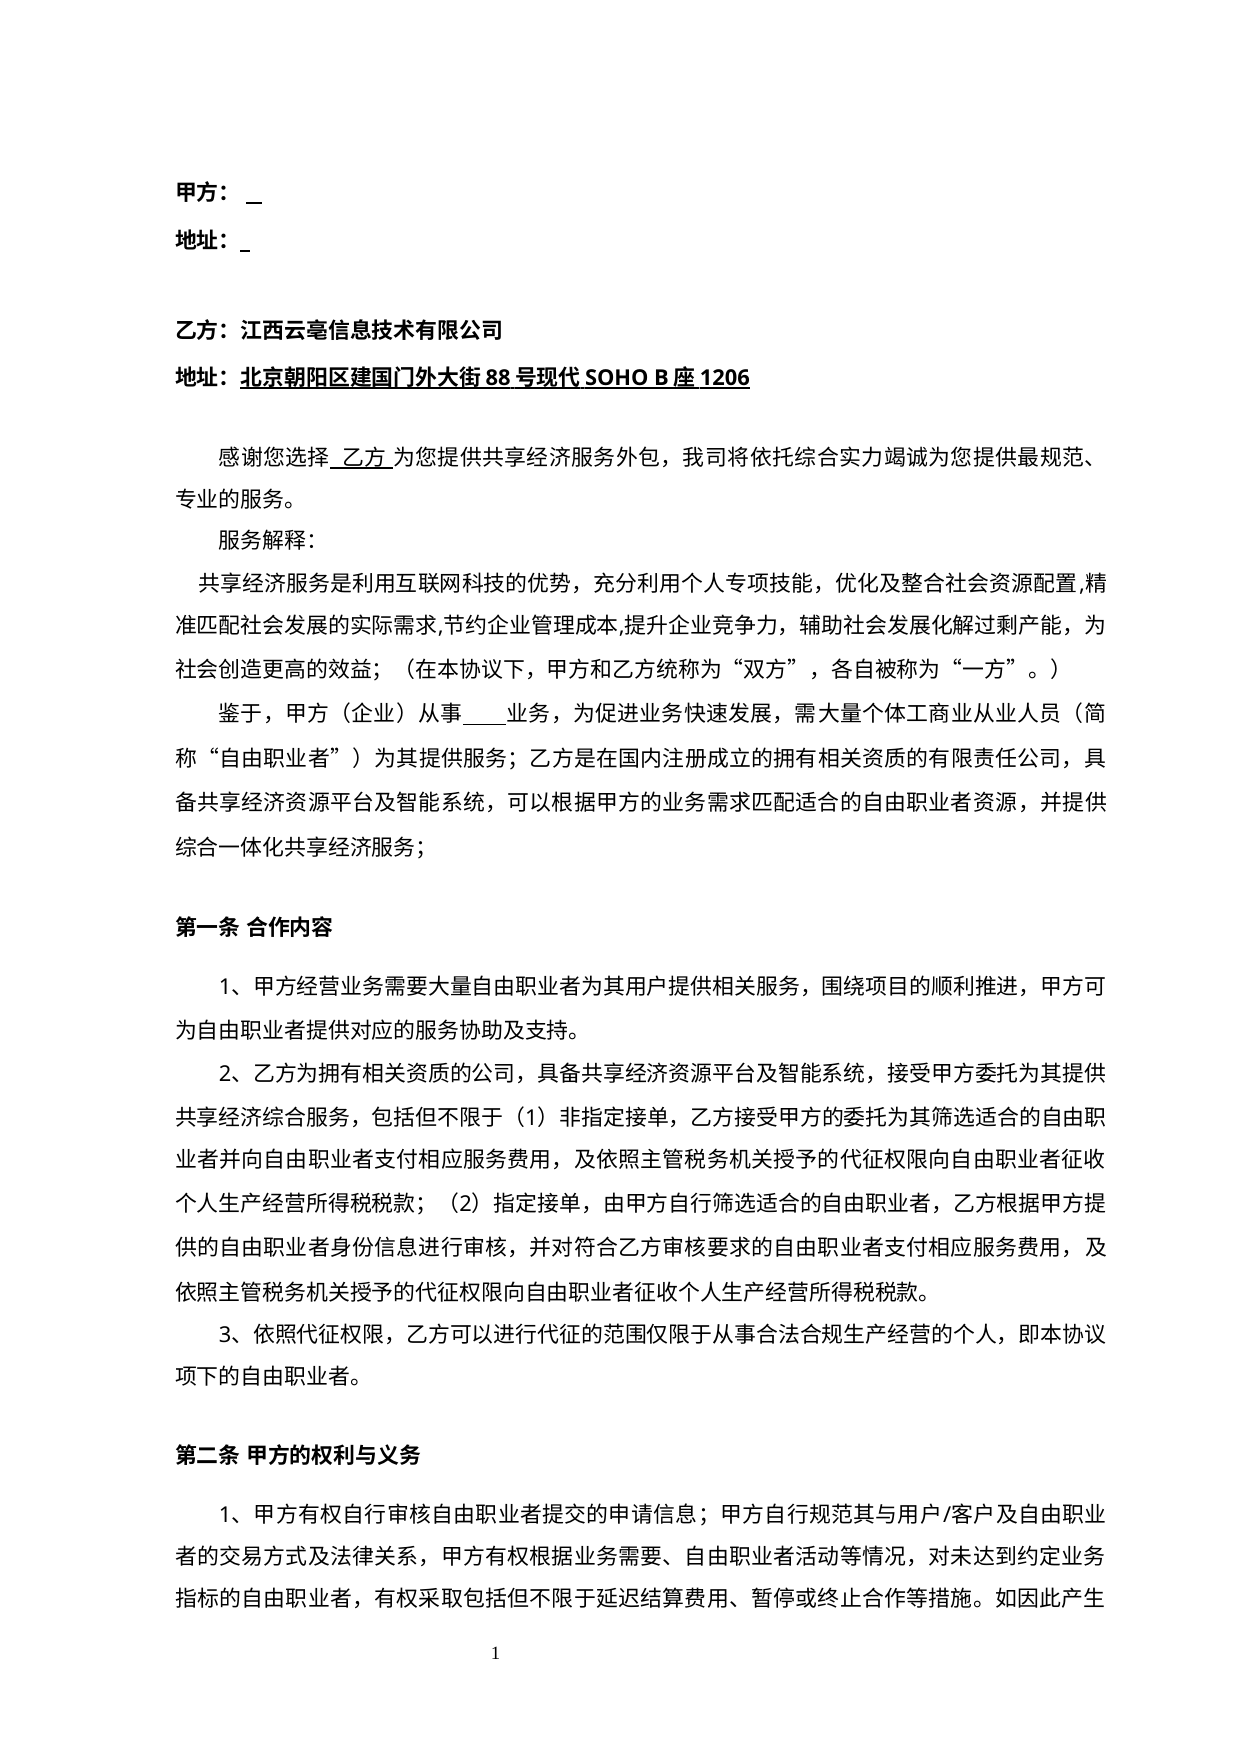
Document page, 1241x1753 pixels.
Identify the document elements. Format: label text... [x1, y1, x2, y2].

text 共享经济服务是利用互联网科技的优势，充分利用个人专项技能，优化及整合社会资源配置,精准匹配社会发展的实际需求,节约企业管理成本,提升企业竞争力，辅助社会发展化解过剩产能，为社会创造更高的效益；（在本协议下，甲方和乙方统称为“双方”，各自被称为“一方”。） [175, 568, 1107, 684]
text 服务解释： [175, 525, 1107, 555]
text 地址： [175, 225, 1107, 255]
text 甲方： [175, 177, 1107, 207]
text 感谢您选择 乙方 为您提供共享经济服务外包，我司将依托综合实力竭诚为您提供最规范、专业的服务。 [175, 442, 1107, 513]
text 乙方：江西云亳信息技术有限公司 [175, 315, 1107, 345]
text 鉴于，甲方（企业）从事 业务，为促进业务快速发展，需大量个体工商业从业人员（简称“自由职业者”）为其提供服务；乙方是在国内注册成立的拥有相关资质的有限责任公司，具备共享经济资源平台及智能系统，可以根据甲方的业务需求匹配适合的自由职业者资源，并提供综合一体化共享经济服务； [175, 696, 1107, 861]
text 1、甲方经营业务需要大量自由职业者为其用户提供相关服务，围绕项目的顺利推进，甲方可为自由职业者提供对应的服务协助及支持。 [175, 969, 1107, 1045]
text 地址：北京朝阳区建国门外大街88号现代SOHO B座1206 [175, 360, 1107, 392]
text 2、乙方为拥有相关资质的公司，具备共享经济资源平台及智能系统，接受甲方委托为其提供共享经济综合服务，包括但不限于（1）非指定接单，乙方接受甲方的委托为其筛选适合的自由职业者并向自由职业者支付相应服务费用，及依照主管税务机关授予的代征权限向自由职业者征收个人生产经营所得税税款；（2）指定接单，由甲方自行筛选适合的自由职业者，乙方根据甲方提供的自由职业者身份信息进行审核，并对符合乙方审核要求的自由职业者支付相应服务费用，及依照主管税务机关授予的代征权限向自由职业者征收个人生产经营所得税税款。 [175, 1058, 1107, 1307]
text 3、依照代征权限，乙方可以进行代征的范围仅限于从事合法合规生产经营的个人，即本协议项下的自由职业者。 [175, 1319, 1107, 1391]
text 第一条 合作内容 [175, 912, 1107, 941]
text 第二条 甲方的权利与义务 [175, 1440, 1107, 1470]
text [175, 1497, 1107, 1612]
